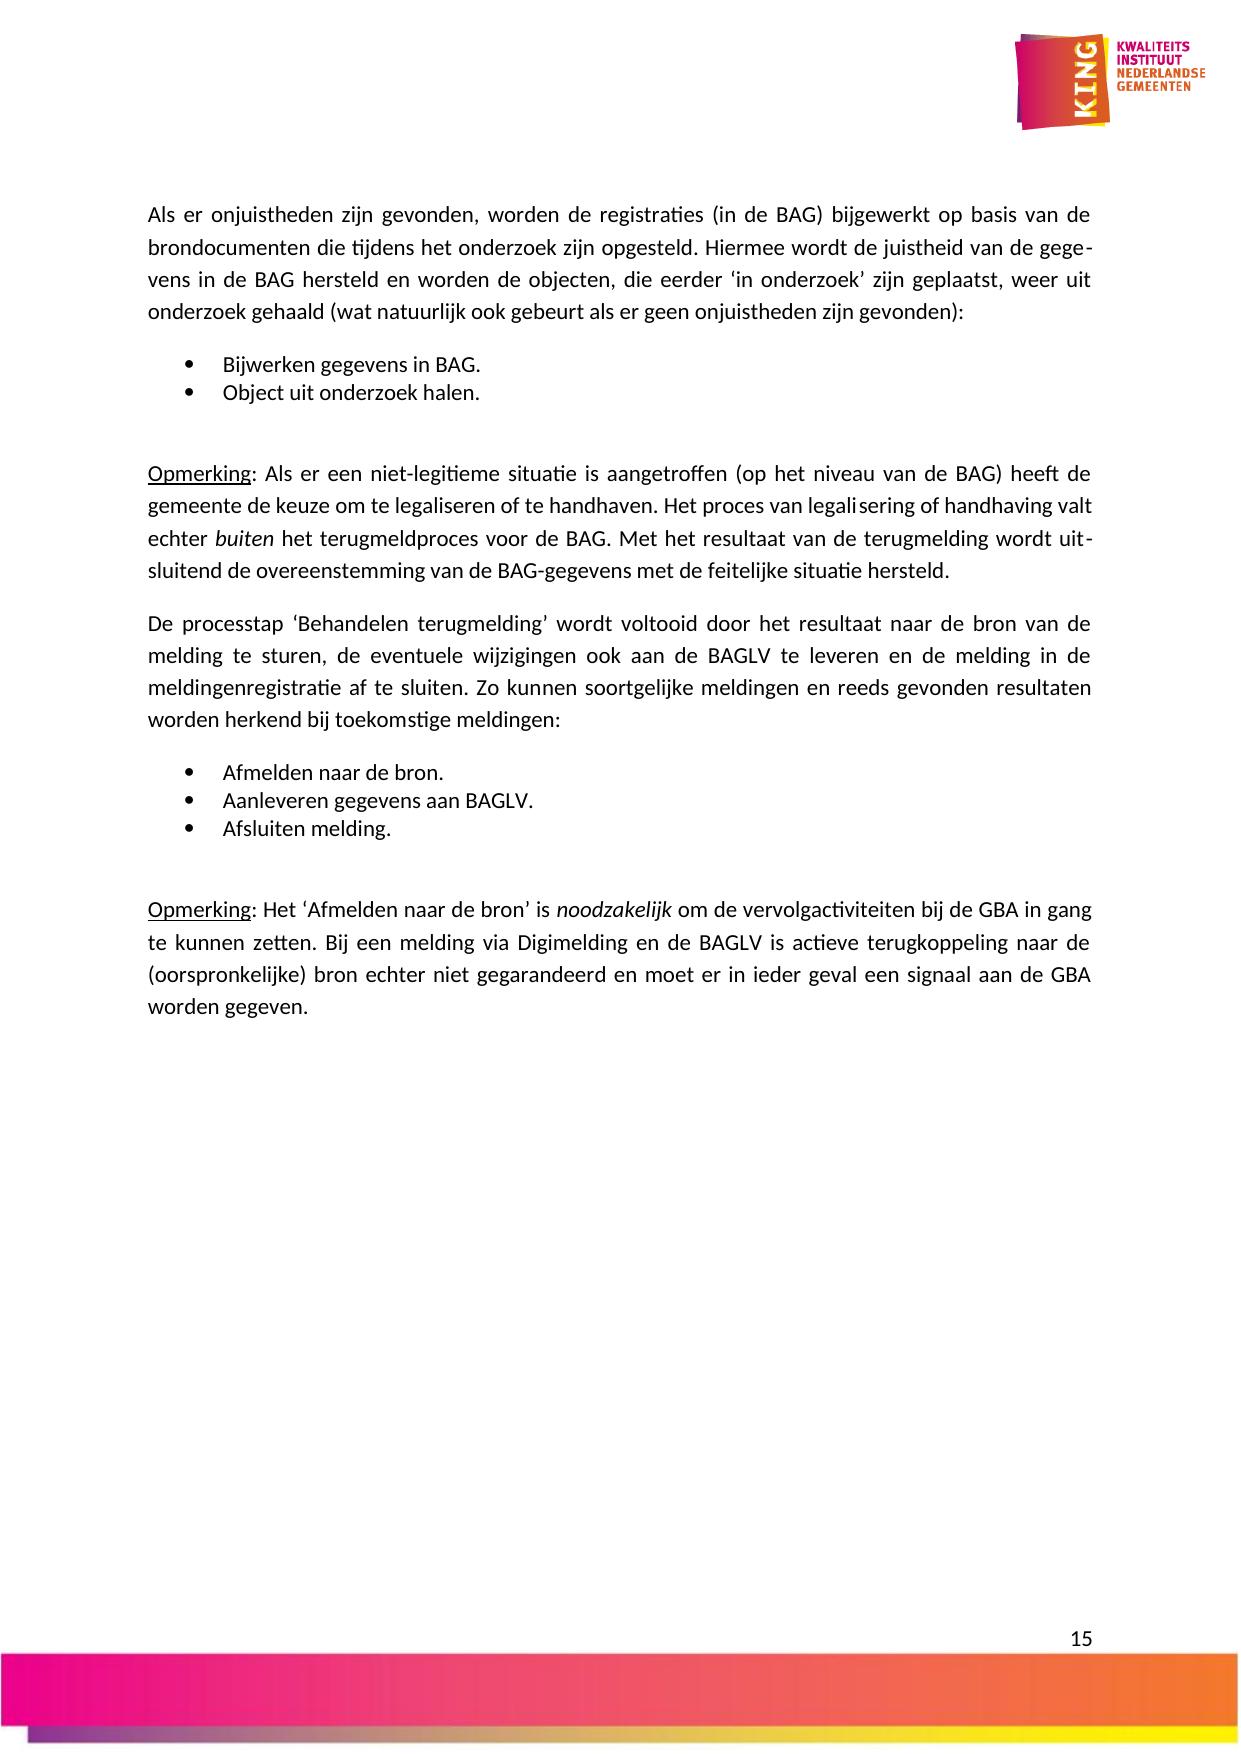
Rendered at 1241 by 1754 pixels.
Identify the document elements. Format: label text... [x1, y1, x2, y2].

picture [0, 1650, 1239, 1750]
text Opmerking: Als er een niet-legitieme situatie is aangetroffen (op het niveau van de BAG) heeft de gemeente de keuze om te legaliseren of te handhaven. Het proces van legalisering of handhaving valt echter buiten het terugmeldproces voor de BAG. Met het resultaat van de terugmelding wordt uitsluitend de overeenstemming van de BAG-gegevens met de feitelijke situatie hersteld. [148, 459, 1093, 584]
list Afmelden naar de bron. [185, 758, 1093, 786]
text De processtap ‘Behandelen terugmelding’ wordt voltooid door het resultaat naar de bron van de melding te sturen, de eventuele wijzigingen ook aan de BAGLV te leveren en de melding in de meldingenregistratie af te sluiten. Zo kunnen soortgelijke meldingen en reeds gevonden resultaten worden herkend bij toekomstige meldingen: [148, 609, 1093, 733]
list Object uit onderzoek halen. [185, 378, 1093, 406]
list Afsluiten melding. [185, 814, 1093, 842]
text Opmerking: Het ‘Afmelden naar de bron’ is noodzakelijk om de vervolgactiviteiten bij de GBA in gang te kunnen zetten. Bij een melding via Digimelding en de BAGLV is actieve terugkoppeling naar de (oorspronkelijke) bron echter niet gegarandeerd en moet er in ieder geval een signaal aan de GBA worden gegeven. [148, 896, 1093, 1020]
list Bijwerken gegevens in BAG. [185, 350, 1093, 378]
text Als er onjuistheden zijn gevonden, worden de registraties (in de BAG) bijgewerkt op basis van de brondocumenten die tijdens het onderzoek zijn opgesteld. Hiermee wordt de juistheid van de gegevens in de BAG hersteld en worden de objecten, die eerder ‘in onderzoek’ zijn geplaatst, weer uit onderzoek gehaald (wat natuurlijk ook gebeurt als er geen onjuistheden zijn gevonden): [148, 201, 1093, 325]
picture [1014, 33, 1206, 131]
list Aanleveren gegevens aan BAGLV. [185, 786, 1093, 814]
